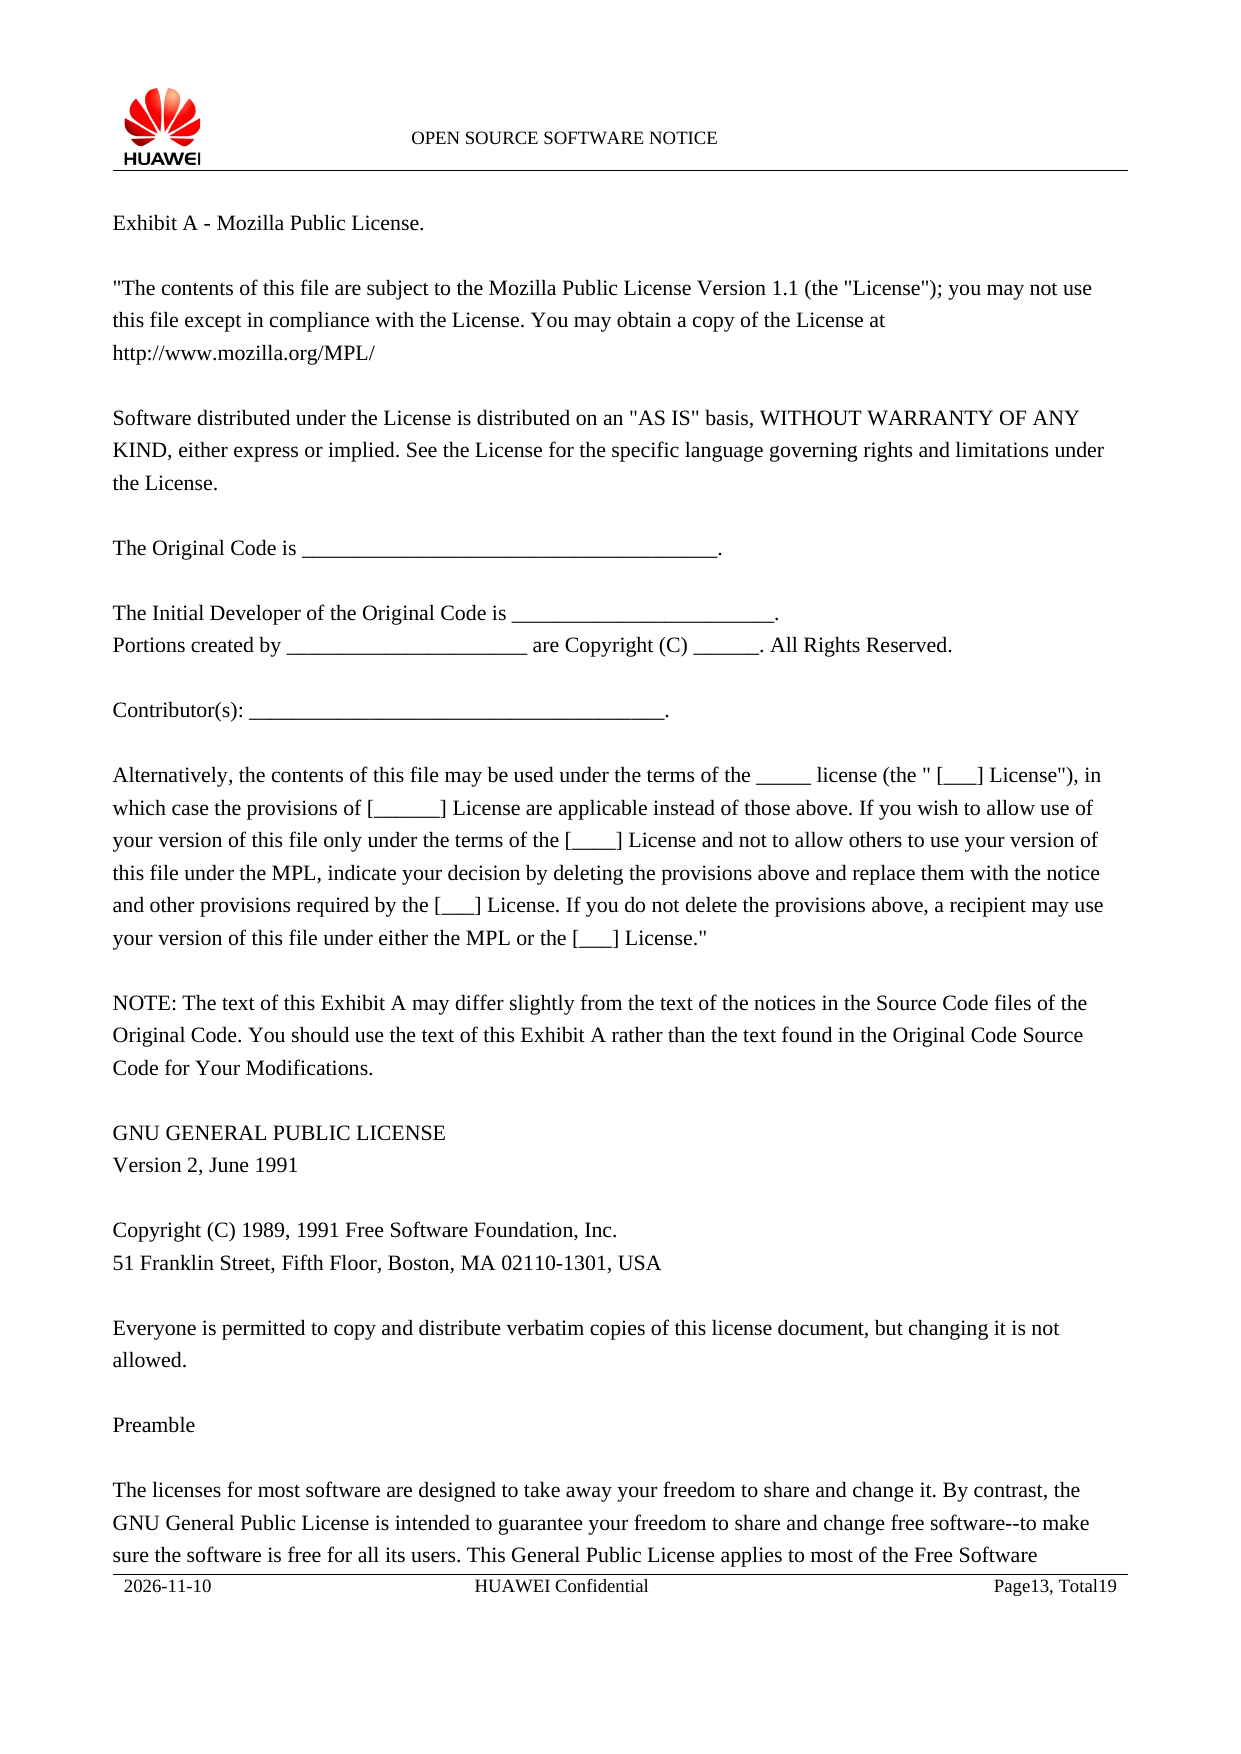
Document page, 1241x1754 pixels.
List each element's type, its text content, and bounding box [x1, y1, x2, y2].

picture [124, 88, 201, 165]
